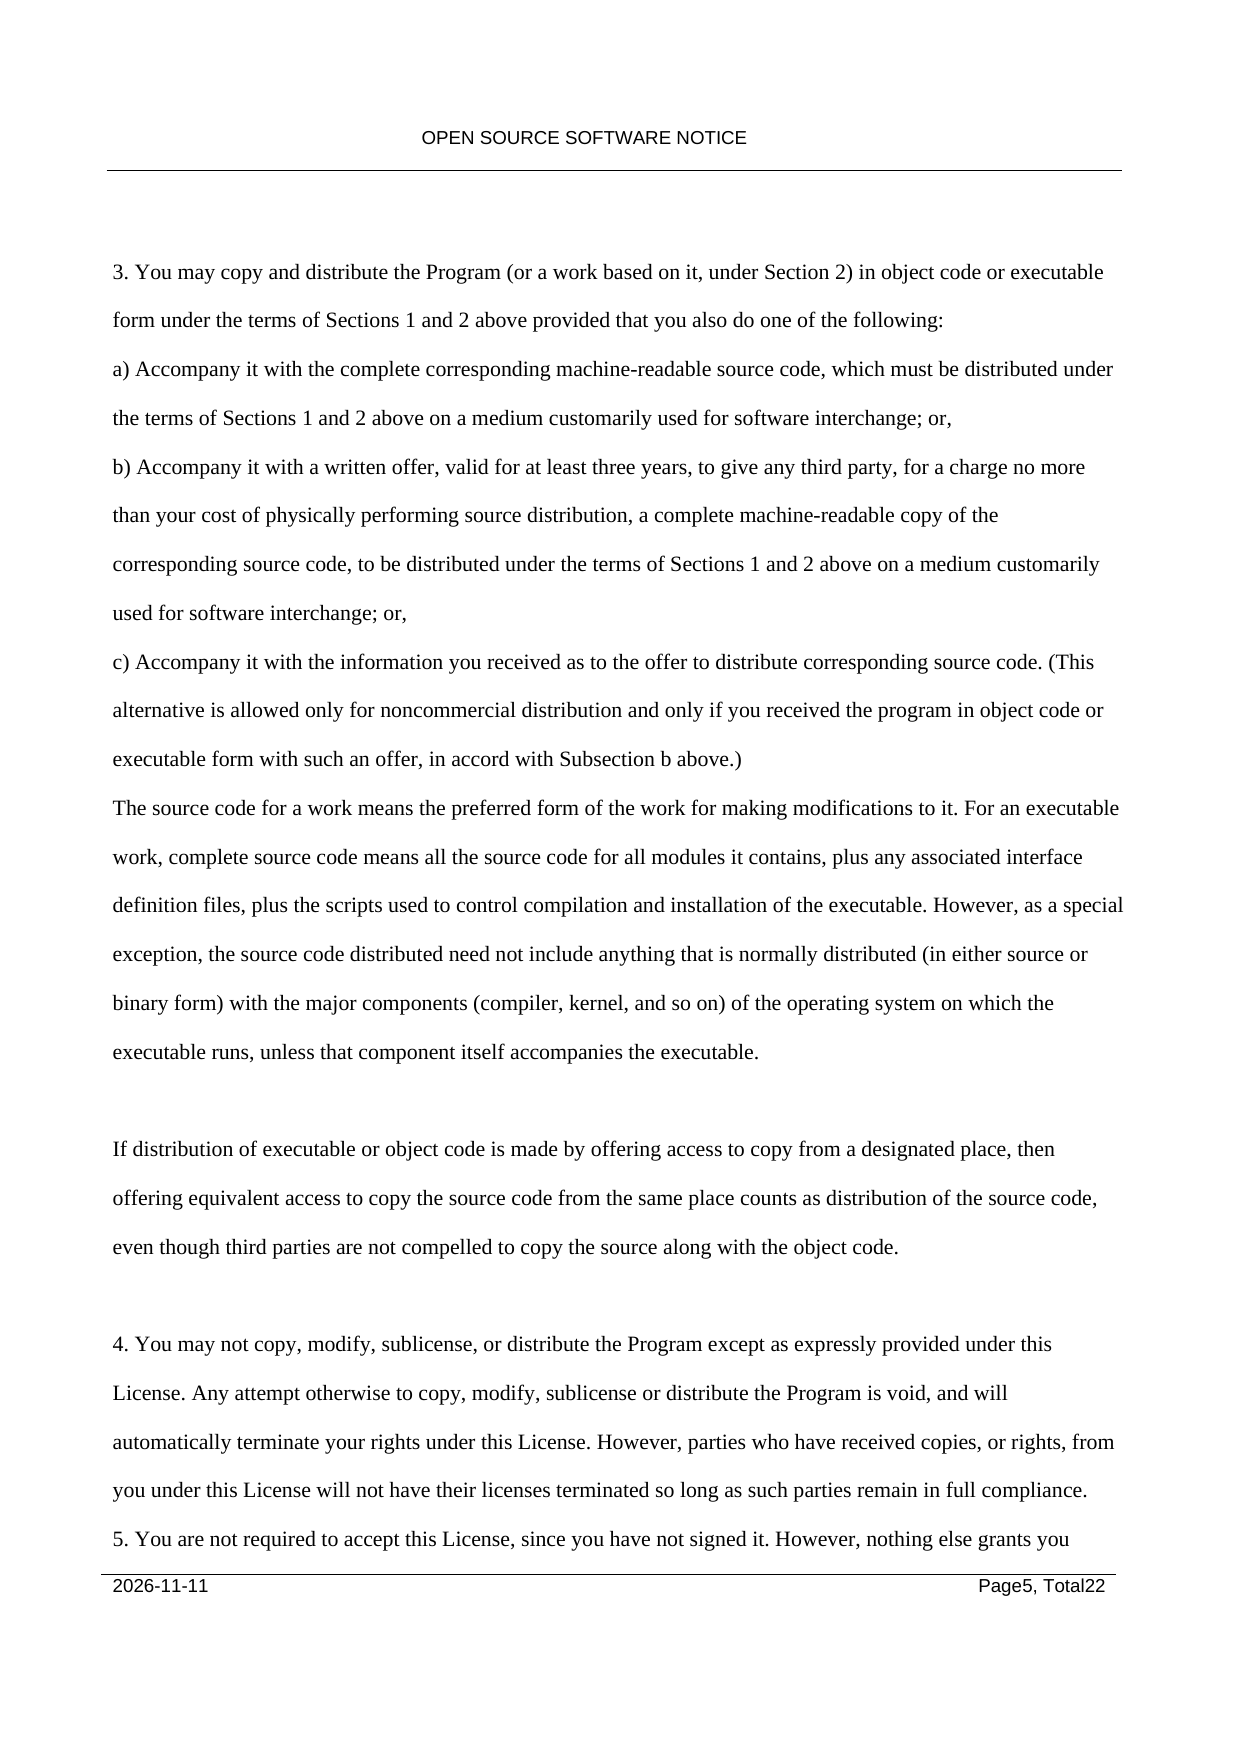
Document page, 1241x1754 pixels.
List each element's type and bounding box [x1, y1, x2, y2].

text [112, 206, 1128, 1555]
